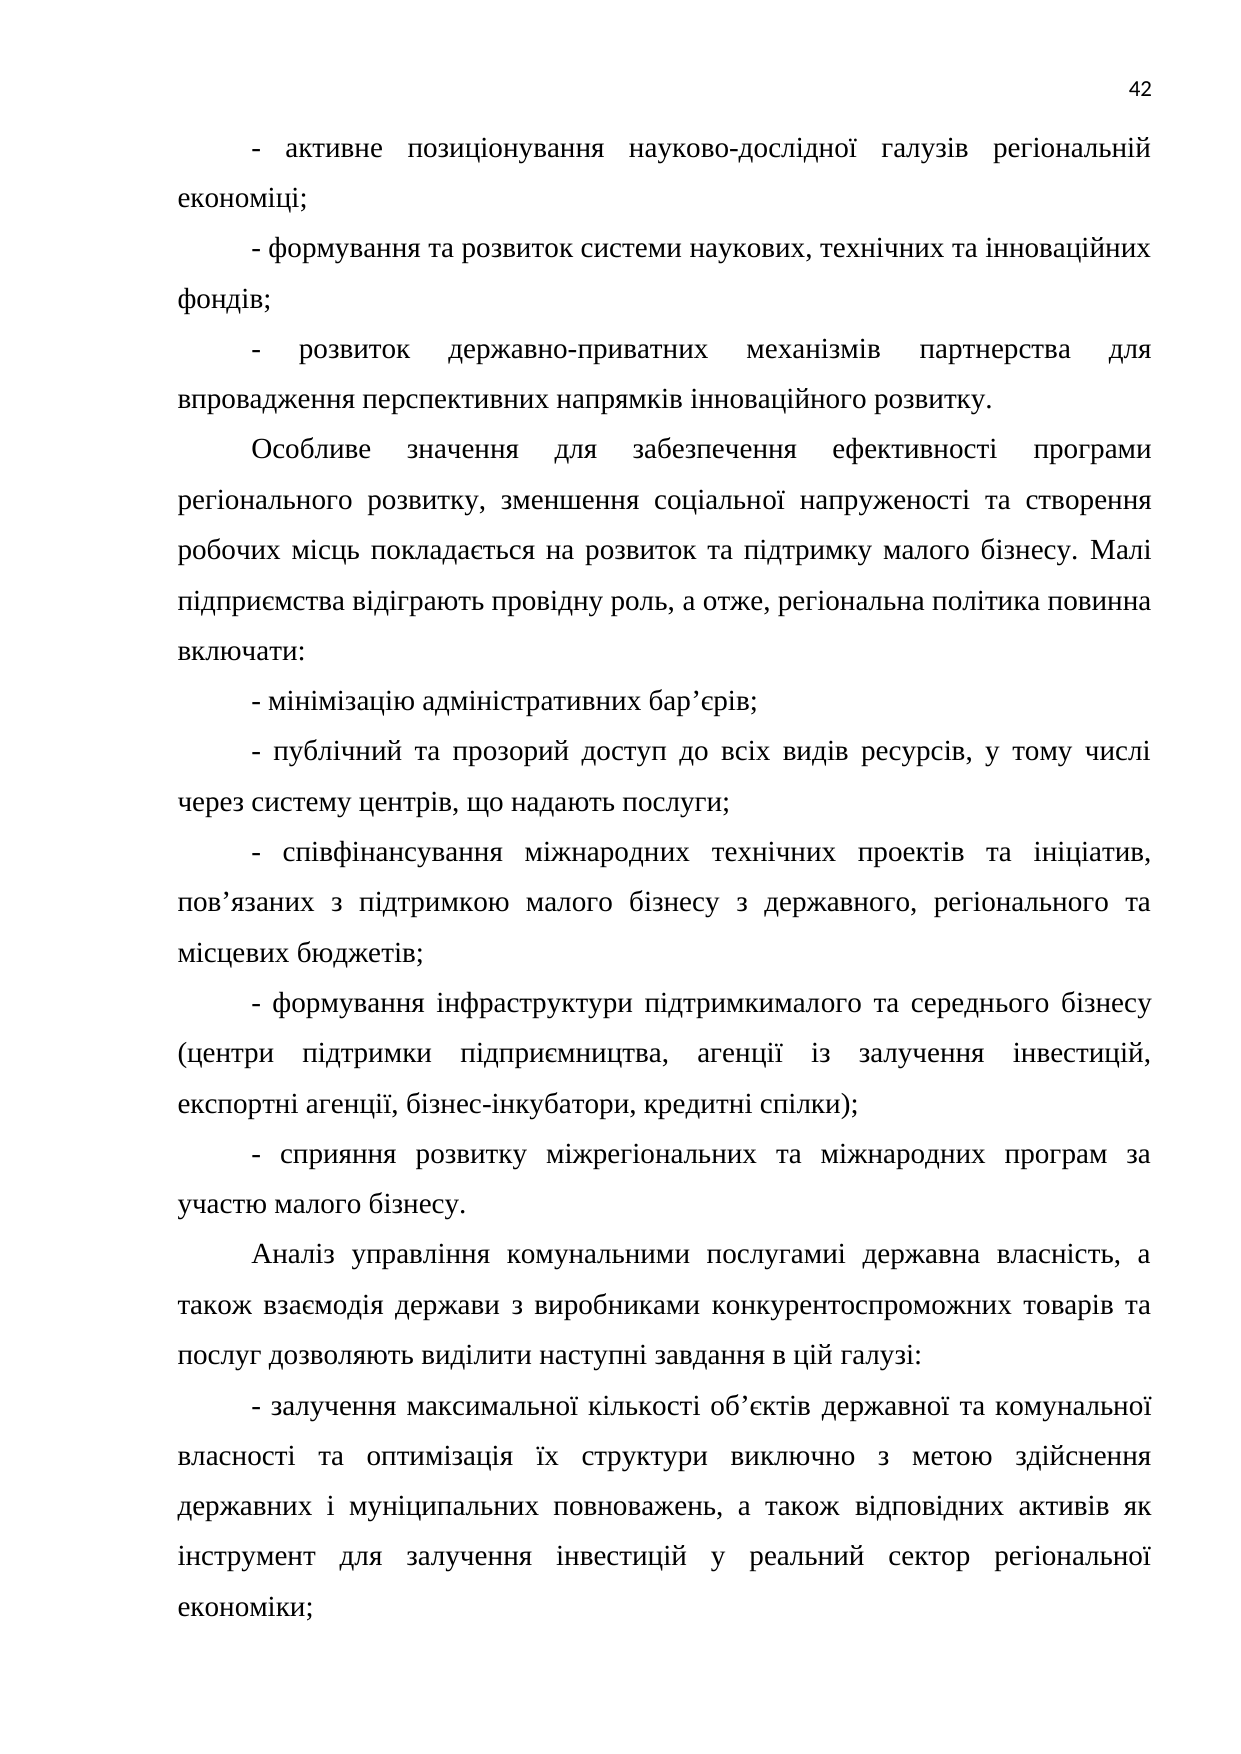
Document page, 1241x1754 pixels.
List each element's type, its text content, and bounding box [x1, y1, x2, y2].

text - сприяння розвитку міжрегіональних та міжнародних програм за участю малого бізнесу. [177, 1136, 1152, 1220]
text - залучення максимальної кількості об’єктів державної та комунальної власності та оптимізація їх структури виключно з метою здійснення державних і муніципальних повноважень, а також відповідних активів як інструмент для залучення інвестицій у реальний сектор регіональної економіки; [177, 1388, 1152, 1622]
text Особливе значення для забезпечення ефективності програми регіонального розвитку, зменшення соціальної напруженості та створення робочих місць покладається на розвиток та підтримку малого бізнесу. Малі підприємства відіграють провідну роль, а отже, регіональна політика повинна включати: [177, 432, 1152, 666]
text - публічний та прозорий доступ до всіх видів ресурсів, у тому числі через систему центрів, що надають послуги; [177, 733, 1152, 817]
text - розвиток державно-приватних механізмів партнерства для впровадження перспективних напрямків інноваційного розвитку. [177, 331, 1152, 415]
text - формування інфраструктури підтримкималого та середнього бізнесу (центри підтримки підприємництва, агенції із залучення інвестицій, експортні агенції, бізнес-інкубатори, кредитні спілки); [177, 985, 1152, 1119]
text - формування та розвиток системи наукових, технічних та інноваційних фондів; [177, 230, 1152, 314]
text - співфінансування міжнародних технічних проектів та ініціатив, пов’язаних з підтримкою малого бізнесу з державного, регіонального та місцевих бюджетів; [177, 834, 1152, 968]
text - мінімізацію адміністративних бар’єрів; [177, 683, 1152, 717]
text Аналіз управління комунальними послугамиі державна власність, а також взаємодія держави з виробниками конкурентоспроможних товарів та послуг дозволяють виділити наступні завдання в цій галузі: [177, 1237, 1152, 1371]
text - активне позиціонування науково-дослідної галузів регіональній економіці; [177, 130, 1152, 214]
